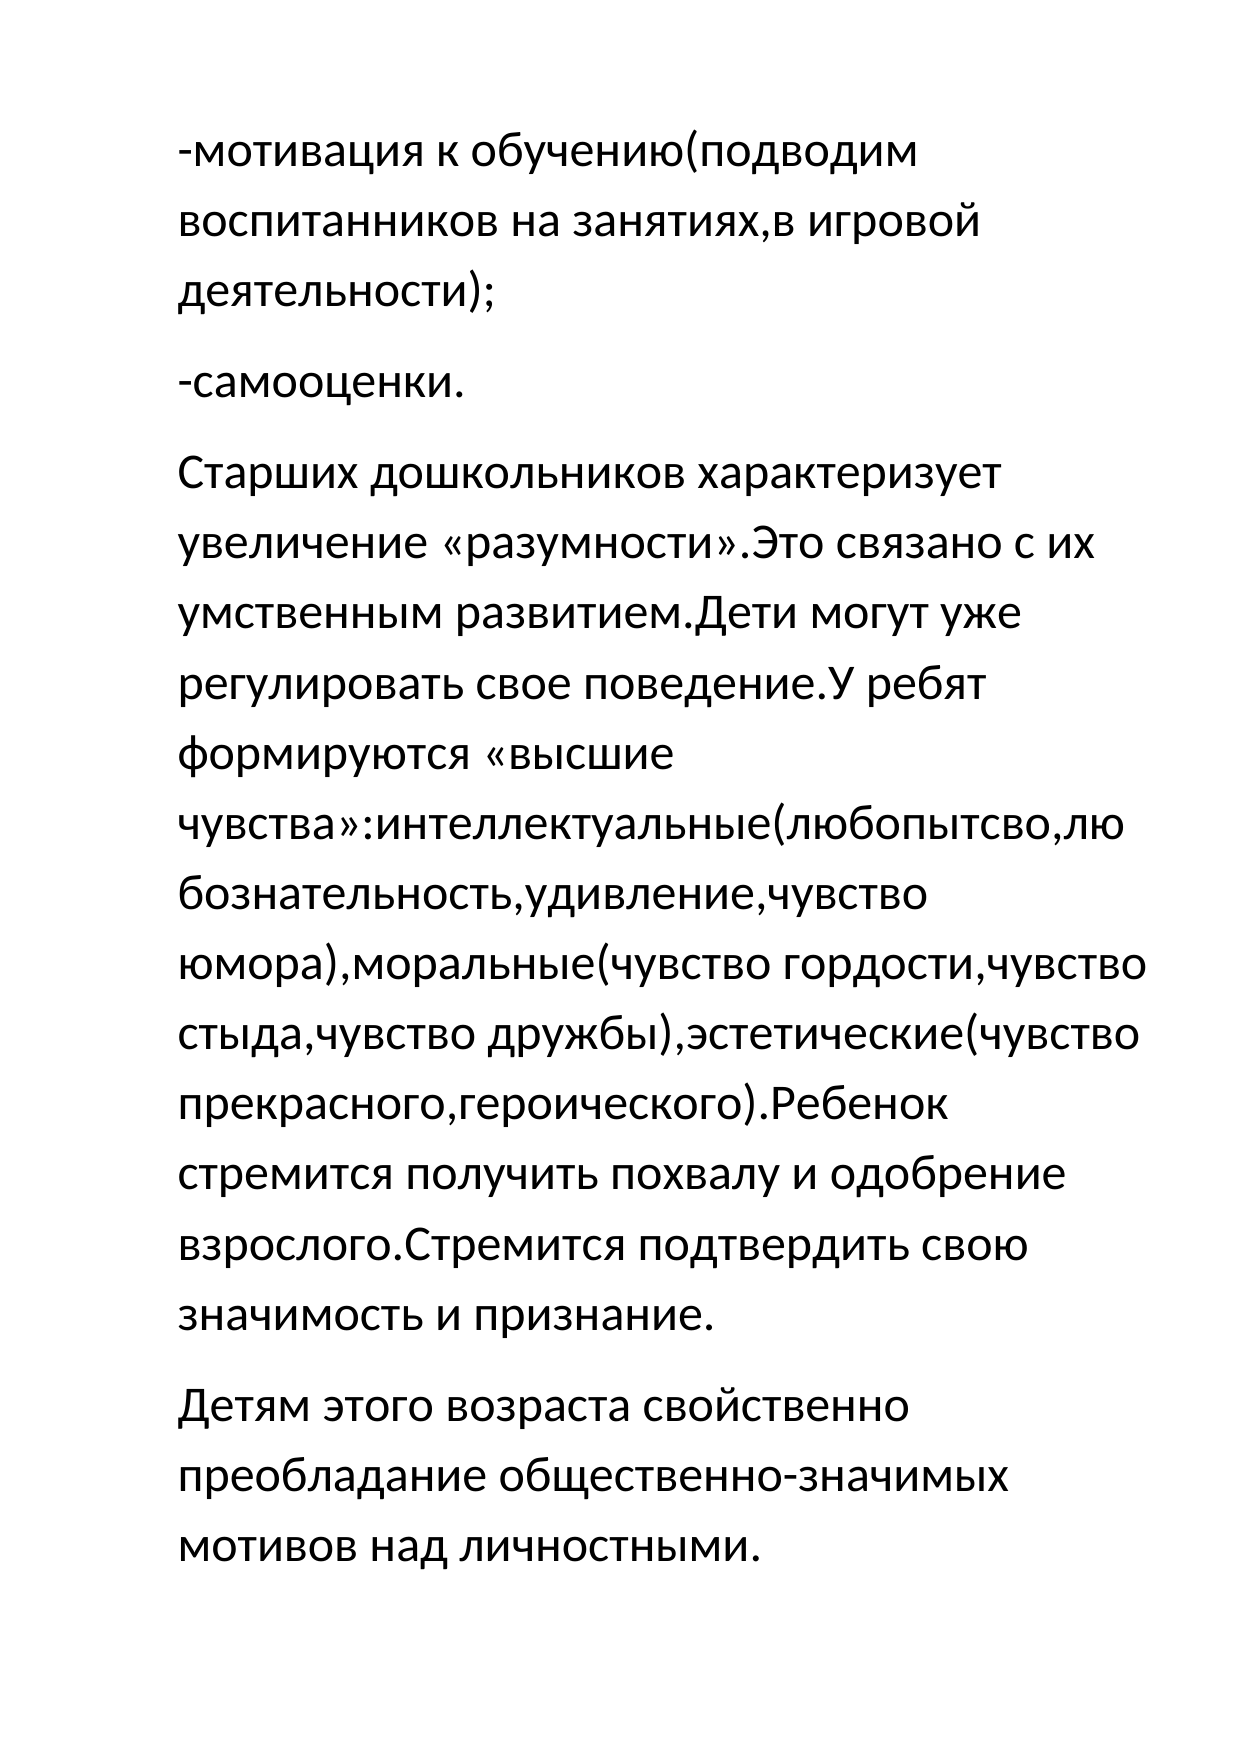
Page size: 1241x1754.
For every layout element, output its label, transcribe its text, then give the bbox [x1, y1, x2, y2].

text -мотивация к обучению(подводим воспитанников на занятиях,в игровой деятельности); [177, 118, 1152, 319]
text Детям этого возраста свойственно преобладание общественно-значимых мотивов над личностными. [177, 1372, 1152, 1574]
text -самооценки. [177, 349, 1152, 410]
text Старших дошкольников характеризует увеличение «разумности».Это связано с их умственным развитием.Дети могут уже регулировать свое поведение.У ребят формируются «высшие чувства»:интеллектуальные(любопытсво,любознательность,удивление,чувство юмора),моральные(чувство гордости,чувство стыда,чувство дружбы),эстетические(чувство прекрасного,героического).Ребенок стремится получить похвалу и одобрение взрослого.Стремится подтвердить свою значимость и признание. [177, 440, 1152, 1342]
